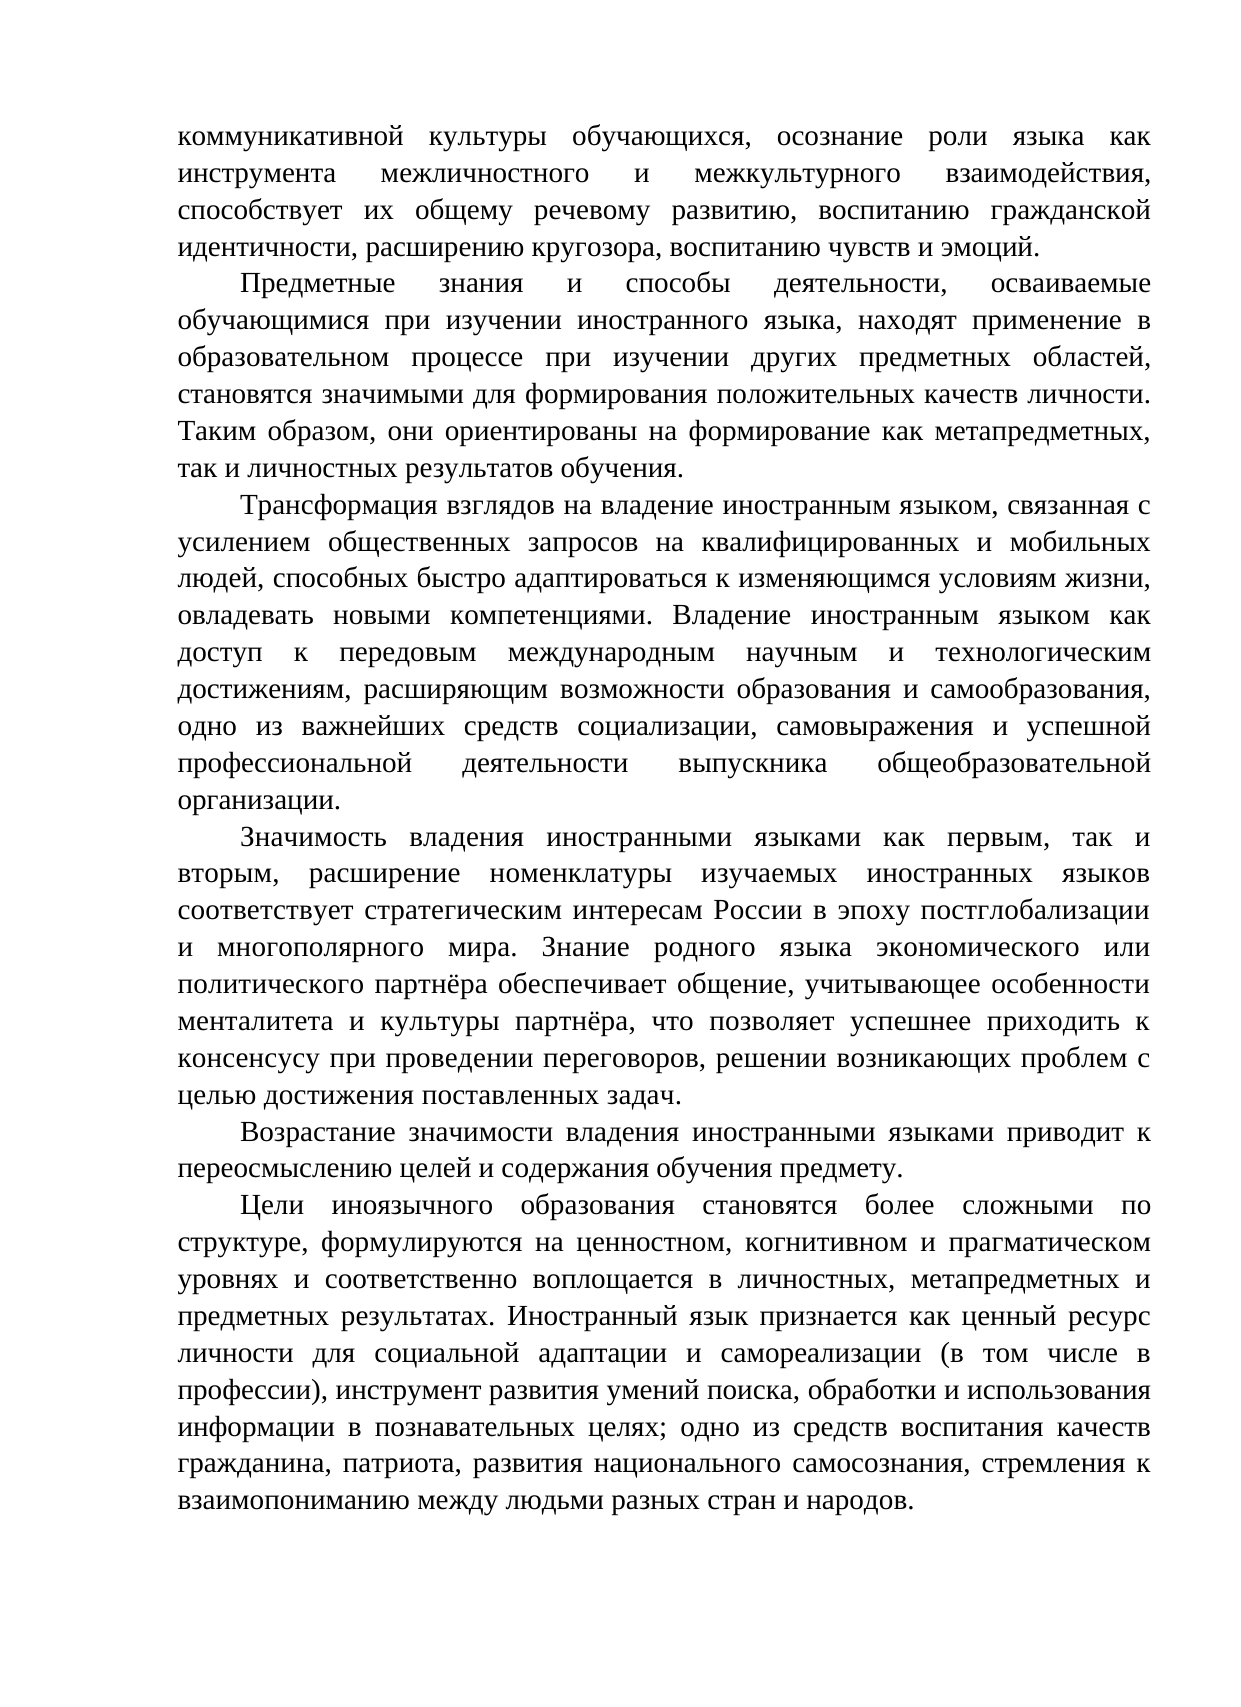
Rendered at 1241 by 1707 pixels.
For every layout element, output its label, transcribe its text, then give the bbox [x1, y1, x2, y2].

text Трансформация взглядов на владение иностранным языком, связанная с усилением общественных запросов на квалифицированных и мобильных людей, способных быстро адаптироваться к изменяющимся условиям жизни, овладевать новыми компетенциями. Владение иностранным языком как доступ к передовым международным научным и технологическим достижениям, расширяющим возможности образования и самообразования, одно из важнейших средств социализации, самовыражения и успешной профессиональной деятельности выпускника общеобразовательной организации. [177, 487, 1152, 815]
text Значимость владения иностранными языками как первым, так и вторым, расширение номенклатуры изучаемых иностранных языков соответствует стратегическим интересам России в эпоху постглобализации и многополярного мира. Знание родного языка экономического или политического партнёра обеспечивает общение, учитывающее особенности менталитета и культуры партнёра, что позволяет успешнее приходить к консенсусу при проведении переговоров, решении возникающих проблем с целью достижения поставленных задач. [177, 819, 1152, 1110]
text Возрастание значимости владения иностранными языками приводит к переосмыслению целей и содержания обучения предмету. [177, 1114, 1152, 1184]
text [177, 118, 1152, 262]
text Предметные знания и способы деятельности, осваиваемые обучающимися при изучении иностранного языка, находят применение в образовательном процессе при изучении других предметных областей, становятся значимыми для формирования положительных качеств личности. Таким образом, они ориентированы на формирование как метапредметных, так и личностных результатов обучения. [177, 266, 1152, 483]
text Цели иноязычного образования становятся более сложными по структуре, формулируются на ценностном, когнитивном и прагматическом уровнях и соответственно воплощается в личностных, метапредметных и предметных результатах. Иностранный язык признается как ценный ресурс личности для социальной адаптации и самореализации (в том числе в профессии), инструмент развития умений поиска, обработки и использования информации в познавательных целях; одно из средств воспитания качеств гражданина, патриота, развития национального самосознания, стремления к взаимопониманию между людьми разных стран и народов. [177, 1187, 1152, 1516]
